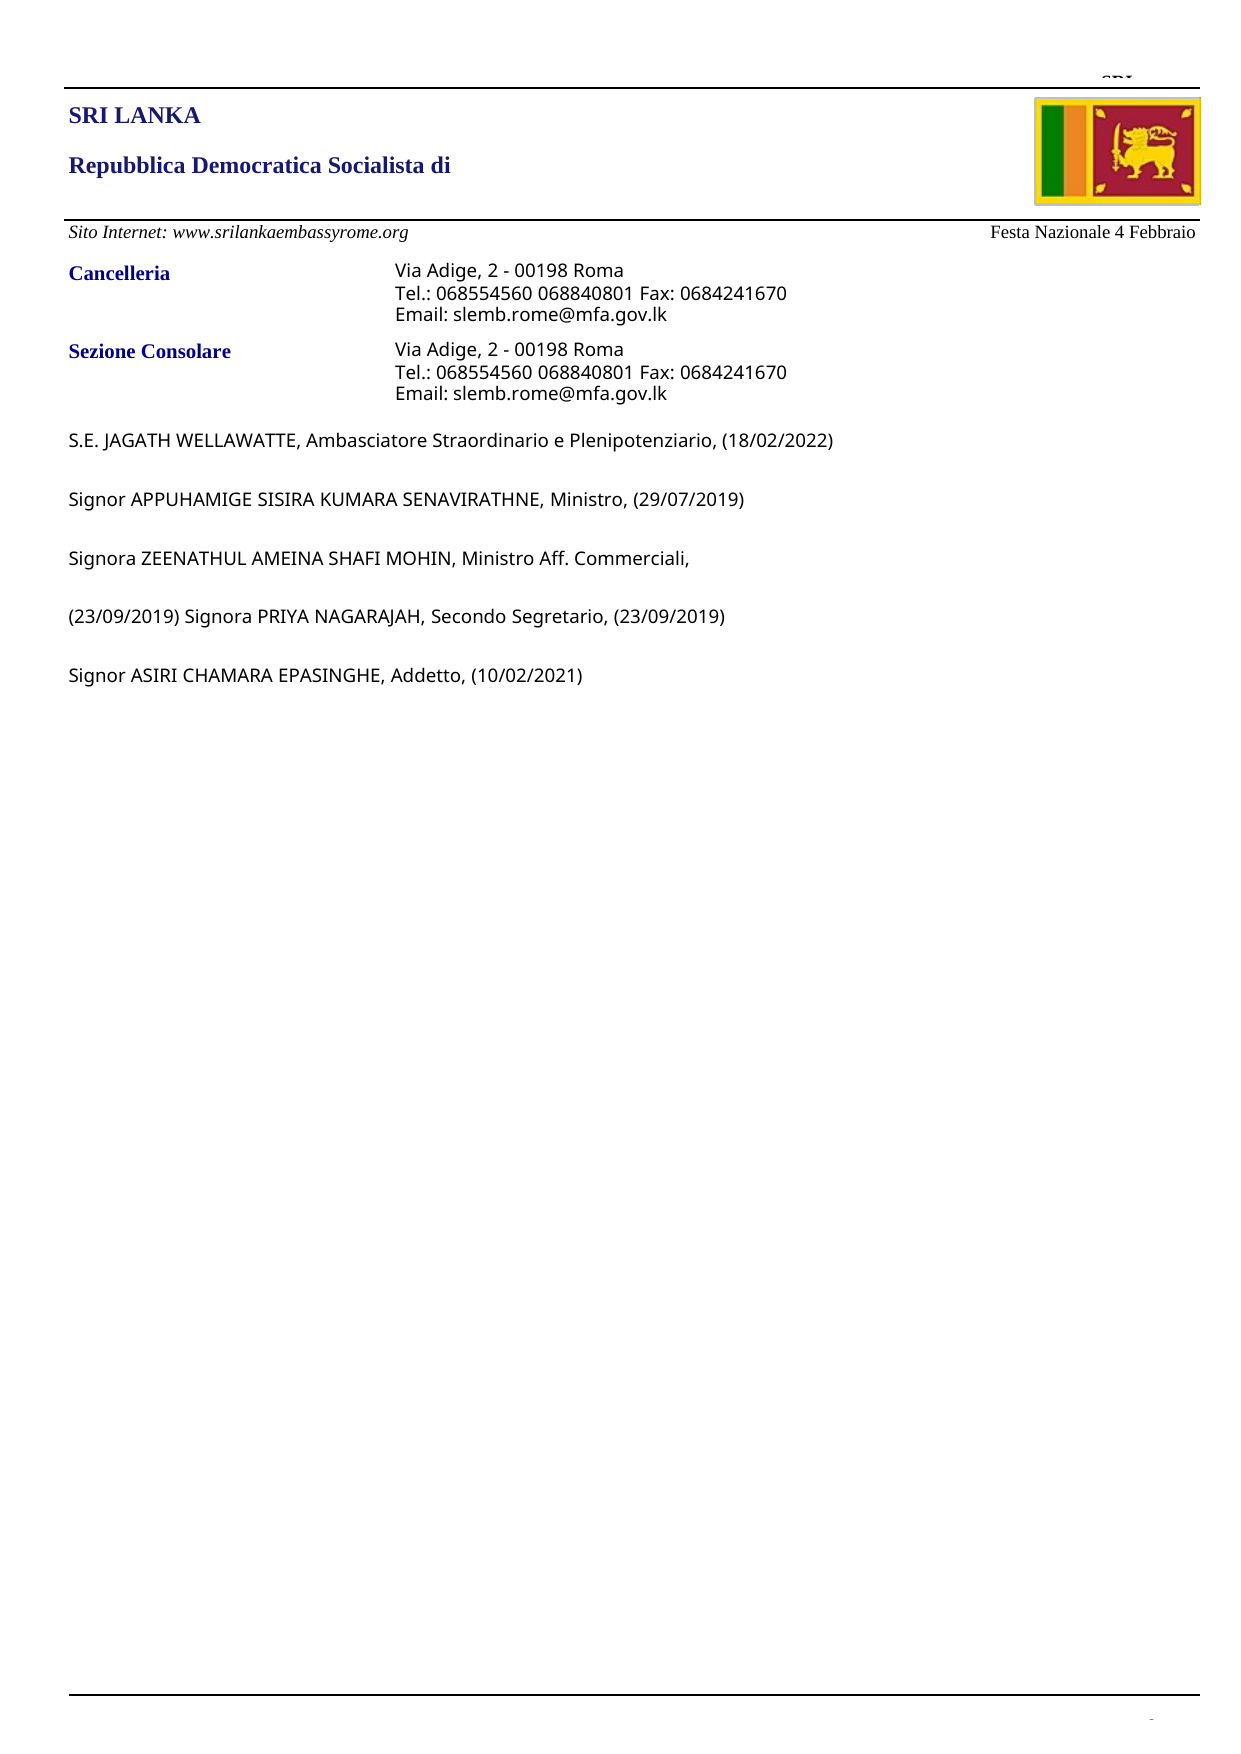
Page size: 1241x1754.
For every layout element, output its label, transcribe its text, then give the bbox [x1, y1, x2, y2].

picture [1036, 178, 1199, 204]
text Sezione Consolare Via Adige, 2 - 00198 Roma [68, 341, 1211, 363]
text S.E. JAGATH WELLAWATTE, Ambasciatore Straordinario e Plenipotenziario, (18/02/2022) Signor APPUHAMIGE SISIRA KUMARA SENAVIRATHNE, Ministro, (29/07/2019) [68, 428, 834, 512]
text Email: slemb.rome@mfa.gov.lk [395, 383, 1211, 404]
picture [1036, 129, 1199, 151]
text Sito Internet: www.srilankaembassyrome.org Festa Nazionale 4 Febbraio [68, 215, 1211, 242]
text Email: slemb.rome@mfa.gov.lk [395, 304, 1211, 326]
text Signor ASIRI CHAMARA EPASINGHE, Addetto, (10/02/2021) [68, 662, 1211, 688]
text SRI LANKA [68, 101, 1211, 129]
text Tel.: 068554560 068840801 Fax: 0684241670 [395, 363, 1211, 383]
text Cancelleria Via Adige, 2 - 00198 Roma [68, 262, 1211, 285]
text Repubblica Democratica Socialista di [68, 151, 1211, 178]
text Signora ZEENATHUL AMEINA SHAFI MOHIN, Ministro Aff. Commerciali, (23/09/2019) Signora PRIYA NAGARAJAH, Secondo Segretario, (23/09/2019) [68, 545, 791, 629]
text Tel.: 068554560 068840801 Fax: 0684241670 [395, 285, 1211, 304]
